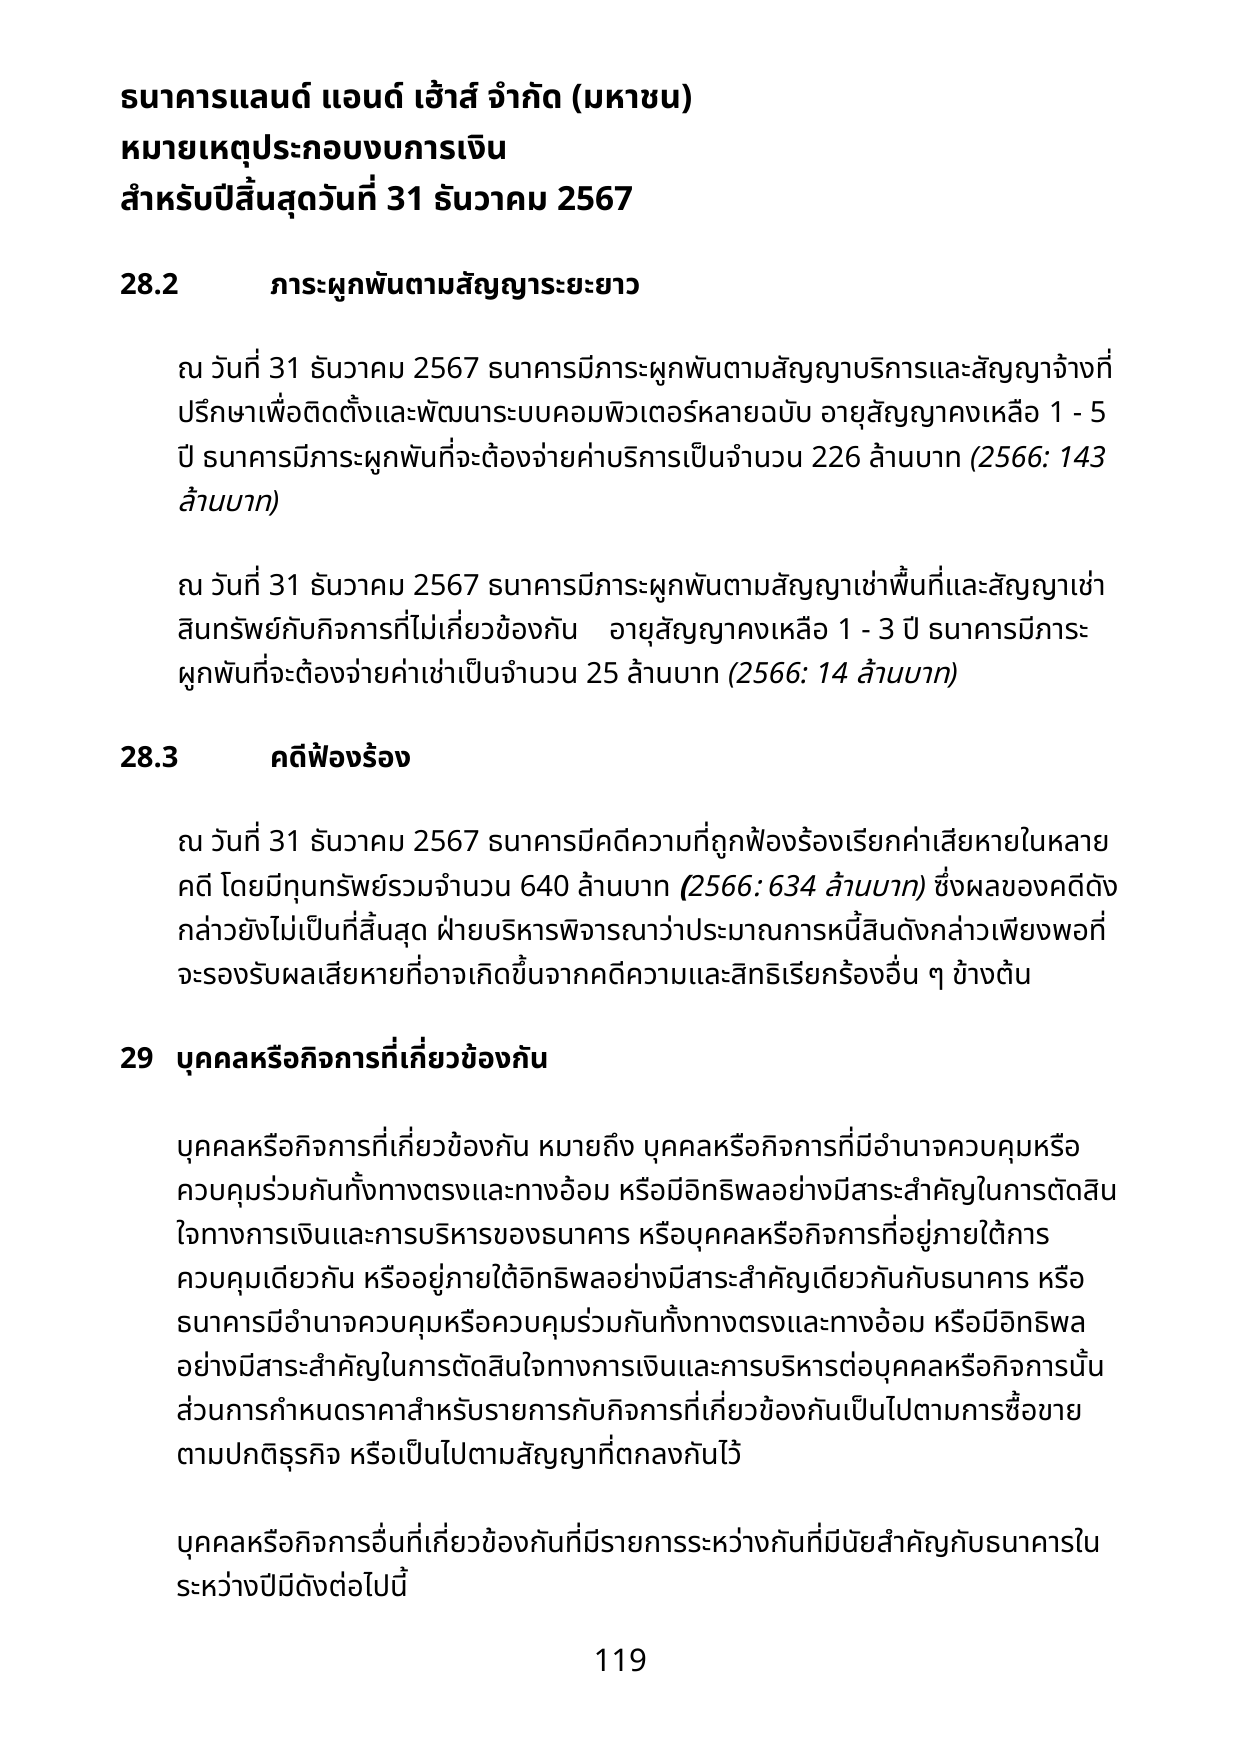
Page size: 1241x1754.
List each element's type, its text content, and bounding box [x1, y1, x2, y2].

text ณ วันที่ 31 ธันวาคม 2567 ธนาคารมีคดีความที่ถูกฟ้องร้องเรียกค่าเสียหายในหลายคดี โดยมีทุนทรัพย์รวมจำนวน 640 ล้านบาท (2566: 634 ล้านบาท) ซึ่งผลของคดีดังกล่าวยังไม่เป็นที่สิ้นสุด ฝ่ายบริหารพิจารณาว่าประมาณการหนี้สินดังกล่าวเพียงพอที่จะรองรับผลเสียหายที่อาจเกิดขึ้นจากคดีความและสิทธิเรียกร้องอื่น ๆ ข้างต้น [177, 821, 1120, 997]
subtitle บุคคลหรือกิจการที่เกี่ยวข้องกัน [120, 1037, 1120, 1081]
text ณ วันที่ 31 ธันวาคม 2567 ธนาคารมีภาระผูกพันตามสัญญาบริการและสัญญาจ้างที่ปรึกษาเพื่อติดตั้งและพัฒนาระบบคอมพิวเตอร์หลายฉบับ อายุสัญญาคงเหลือ 1 - 5 ปี ธนาคารมีภาระผูกพันที่จะต้องจ่ายค่าบริการเป็นจำนวน 226 ล้านบาท (2566: 143 ล้านบาท) [177, 347, 1120, 524]
text 28.2 ภาระผูกพันตามสัญญาระยะยาว [120, 263, 1120, 308]
text ณ วันที่ 31 ธันวาคม 2567 ธนาคารมีภาระผูกพันตามสัญญาเช่าพื้นที่และสัญญาเช่าสินทรัพย์กับกิจการที่ไม่เกี่ยวข้องกัน อายุสัญญาคงเหลือ 1 - 3 ปี ธนาคารมีภาระผูกพันที่จะต้องจ่ายค่าเช่าเป็นจำนวน 25 ล้านบาท (2566: 14 ล้านบาท) [177, 564, 1120, 697]
text 28.3 คดีฟ้องร้อง [120, 737, 1120, 781]
text บุคคลหรือกิจการอื่นที่เกี่ยวข้องกันที่มีรายการระหว่างกันที่มีนัยสำคัญกับธนาคารในระหว่างปีมีดังต่อไปนี้ [176, 1522, 1120, 1610]
text บุคคลหรือกิจการที่เกี่ยวข้องกัน หมายถึง บุคคลหรือกิจการที่มีอำนาจควบคุมหรือควบคุมร่วมกันทั้งทางตรงและทางอ้อม หรือมีอิทธิพลอย่างมีสาระสำคัญในการตัดสินใจทางการเงินและการบริหารของธนาคาร หรือบุคคลหรือกิจการที่อยู่ภายใต้การควบคุมเดียวกัน หรืออยู่ภายใต้อิทธิพลอย่างมีสาระสำคัญเดียวกันกับธนาคาร หรือธนาคารมีอำนาจควบคุมหรือควบคุมร่วมกันทั้งทางตรงและทางอ้อม หรือมีอิทธิพลอย่างมีสาระสำคัญในการตัดสินใจทางการเงินและการบริหารต่อบุคคลหรือกิจการนั้น ส่วนการกำหนดราคาสำหรับรายการกับกิจการที่เกี่ยวข้องกันเป็นไปตามการซื้อขายตามปกติธุรกิจ หรือเป็นไปตามสัญญาที่ตกลงกันไว้ [176, 1125, 1120, 1478]
